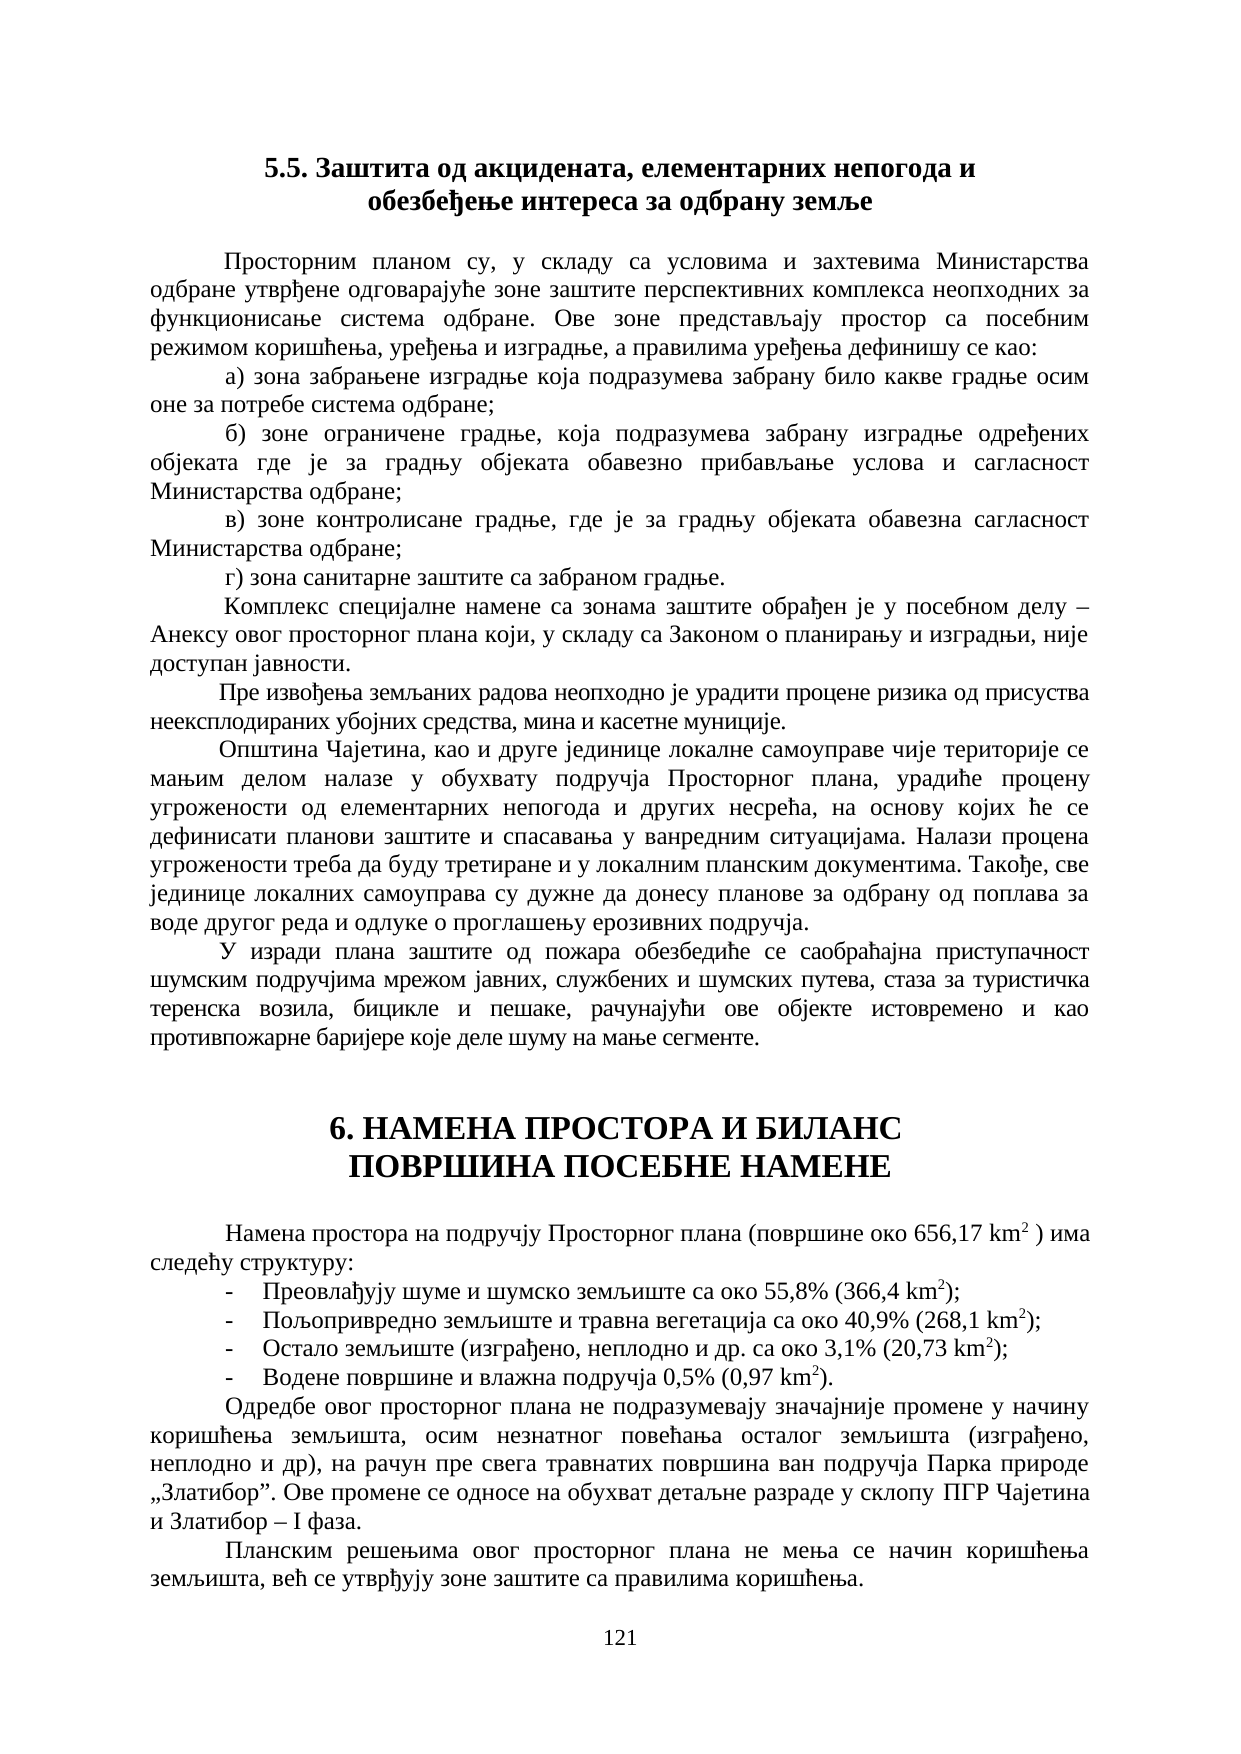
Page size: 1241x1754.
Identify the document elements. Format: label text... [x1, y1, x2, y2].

text Одредбе овог просторног плана не подразумевају значајније промене у начину коришћења земљишта, осим незнатног повећања осталог земљишта (изграђено, неплодно и др), на рачун пре свега травнатих површина ван подручја Парка природе „Златибор”. Ове промене се односе на обухват детаљне разраде у склопу ПГР Чајетина и Златибор – I фаза. [150, 1391, 1090, 1535]
text г) зона санитарне заштите са забраном градње. [150, 562, 1090, 591]
text Пре извођења земљаних радова неопходно је урадити процене ризика од присуства неексплодираних убојних средства, мина и касетне муниције. [150, 677, 1090, 734]
subtitle 5.5. Заштита од акцидената, елементарних непогода и обезбеђење интереса за одбрану земље [150, 150, 1090, 217]
text Комплекс специјалне намене са зонама заштите обрађен је у посебном делу – Анексу овог просторног плана који, у складу са Законом о планирању и изградњи, није доступан јавности. [150, 591, 1090, 677]
text У изради плана заштите од пожара обезбедиће се саобраћајна приступачност шумским подручјима мрежом јавних, службених и шумских путева, стаза за туристичка теренска возила, бицикле и пешаке, рачунајући ове објекте истовремено и као противпожарне баријере које деле шуму на мање сегменте. [150, 936, 1090, 1051]
text - Остало земљиште (изграђено, неплодно и др. са око 3,1% (20,73 km2); [150, 1333, 1090, 1362]
text Планским решењима овог просторног плана не мења се начин коришћења земљишта, већ се утврђују зоне заштите са правилима коришћења. [150, 1535, 1090, 1592]
text а) зона забрањене изградње која подразумева забрану било какве градње осим оне за потребе система одбране; [150, 361, 1090, 418]
subtitle 6. НАМЕНА ПРОСТОРА И БИЛАНС ПОВРШИНА ПОСЕБНЕ НАМЕНЕ [150, 1108, 1090, 1185]
text Просторним планом су, у складу са условима и захтевима Министарства одбране утврђене одговарајуће зоне заштите перспективних комплекса неопходних за функционисање система одбране. Ове зоне представљају простор са посебним режимом коришћења, уређења и изградње, а правилима уређења дефинишу се као: [150, 246, 1090, 361]
text - Преовлађују шуме и шумско земљиште са око 55,8% (366,4 km2); [150, 1276, 1090, 1305]
text в) зоне контролисане градње, где је за градњу објеката обавезна сагласност Министарства одбране; [150, 504, 1090, 562]
text Намена простора на подручју Просторног плана (површине око 656,17 km2 ) има следећу структуру: [150, 1218, 1090, 1276]
text Општина Чајетина, као и друге јединице локалне самоуправе чије територије се мањим делом налазе у обухвату подручја Просторног плана, урадиће процену угрожености од елементарних непогода и других несрећа, на основу којих ће се дефинисати планови заштите и спасавања у ванредним ситуацијама. Налази процена угрожености треба да буду третиране и у локалним планским документима. Такође, све јединице локалних самоуправа су дужне да донесу планове за одбрану од поплава за воде другог реда и одлуке о проглашењу ерозивних подручја. [150, 734, 1090, 936]
text - Водене површине и влажна подручја 0,5% (0,97 km2). [150, 1362, 1090, 1391]
text - Пољопривредно земљиште и травна вегетација са око 40,9% (268,1 km2); [150, 1305, 1090, 1333]
text б) зоне ограничене градње, која подразумева забрану изградње одређених објеката где је за градњу објеката обавезно прибављање услова и сагласност Министарства одбране; [150, 418, 1090, 504]
